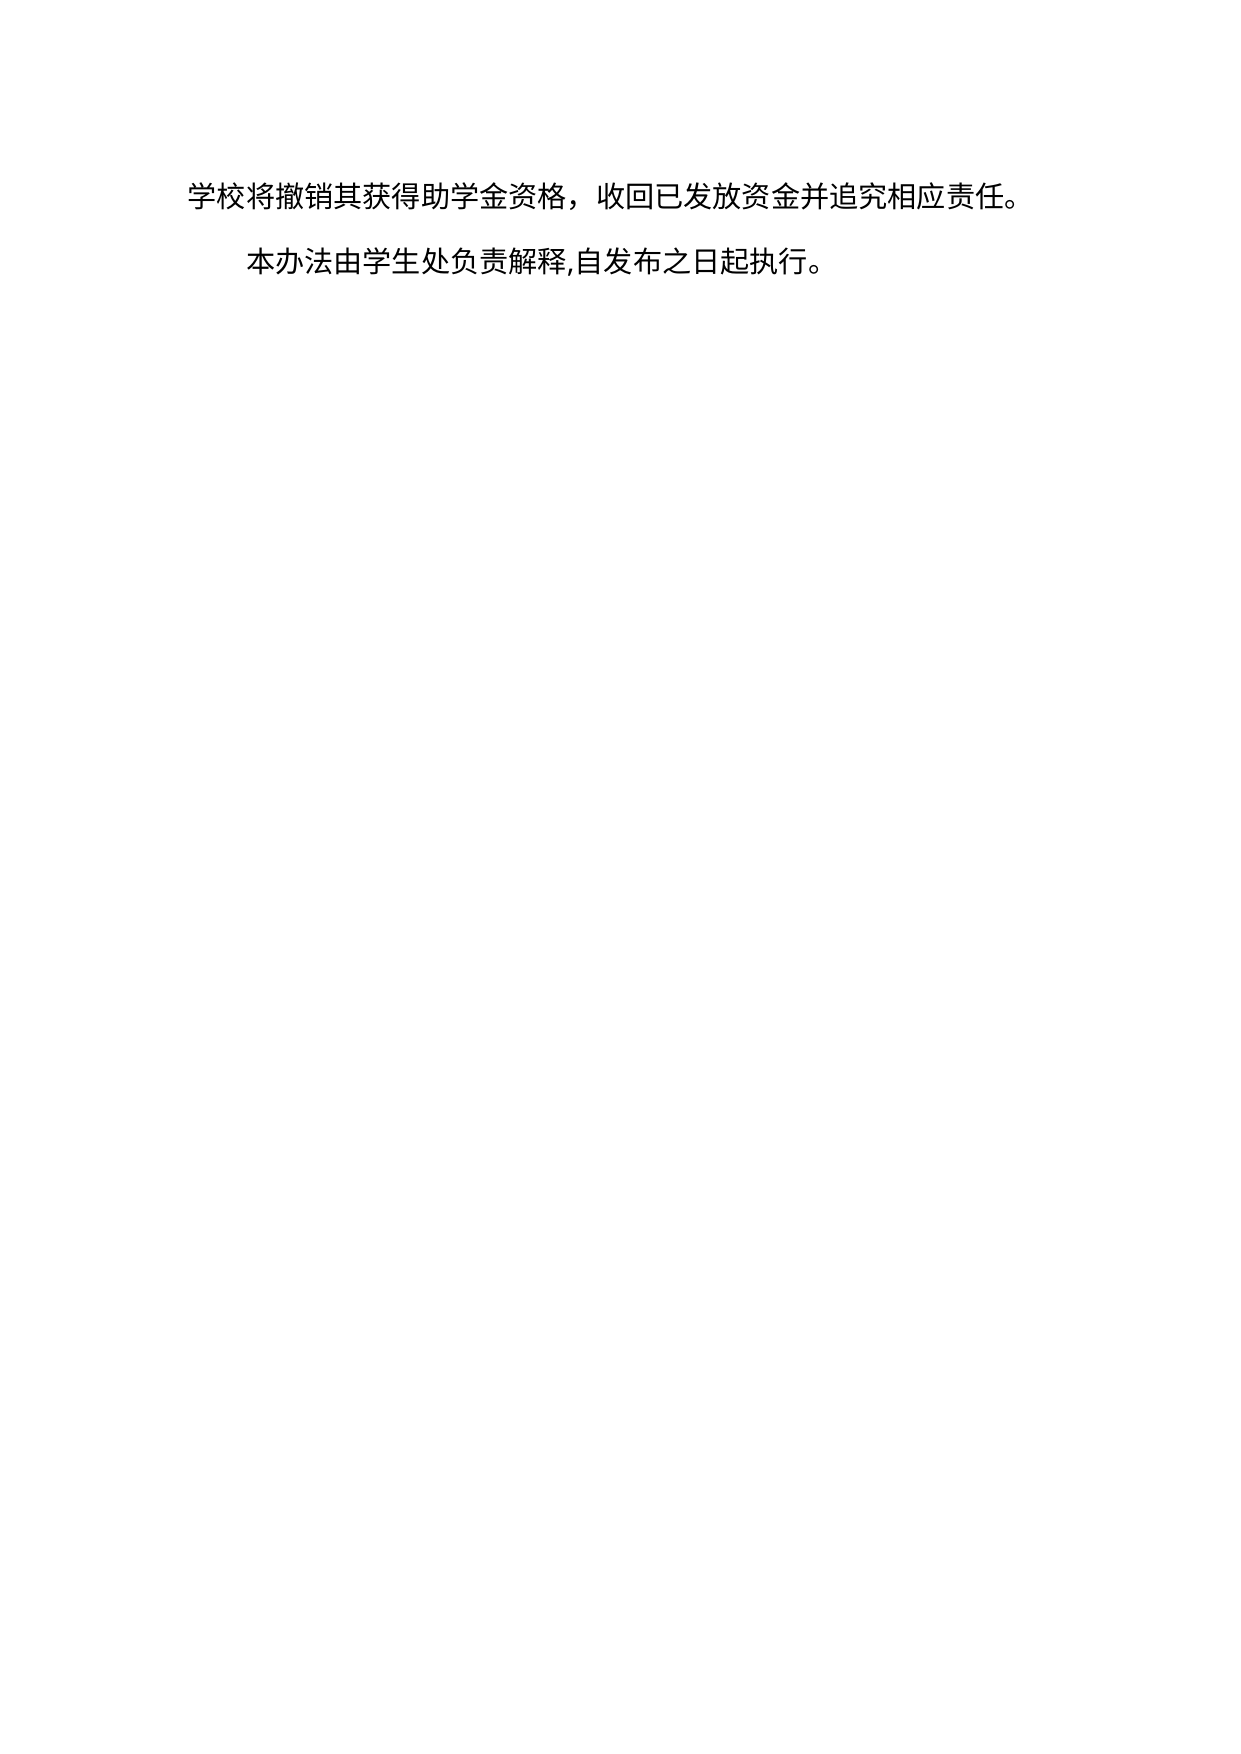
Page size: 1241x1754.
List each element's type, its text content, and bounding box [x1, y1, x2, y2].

text 本办法由学生处负责解释,自发布之日起执行。 [187, 227, 1053, 292]
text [187, 162, 1053, 227]
